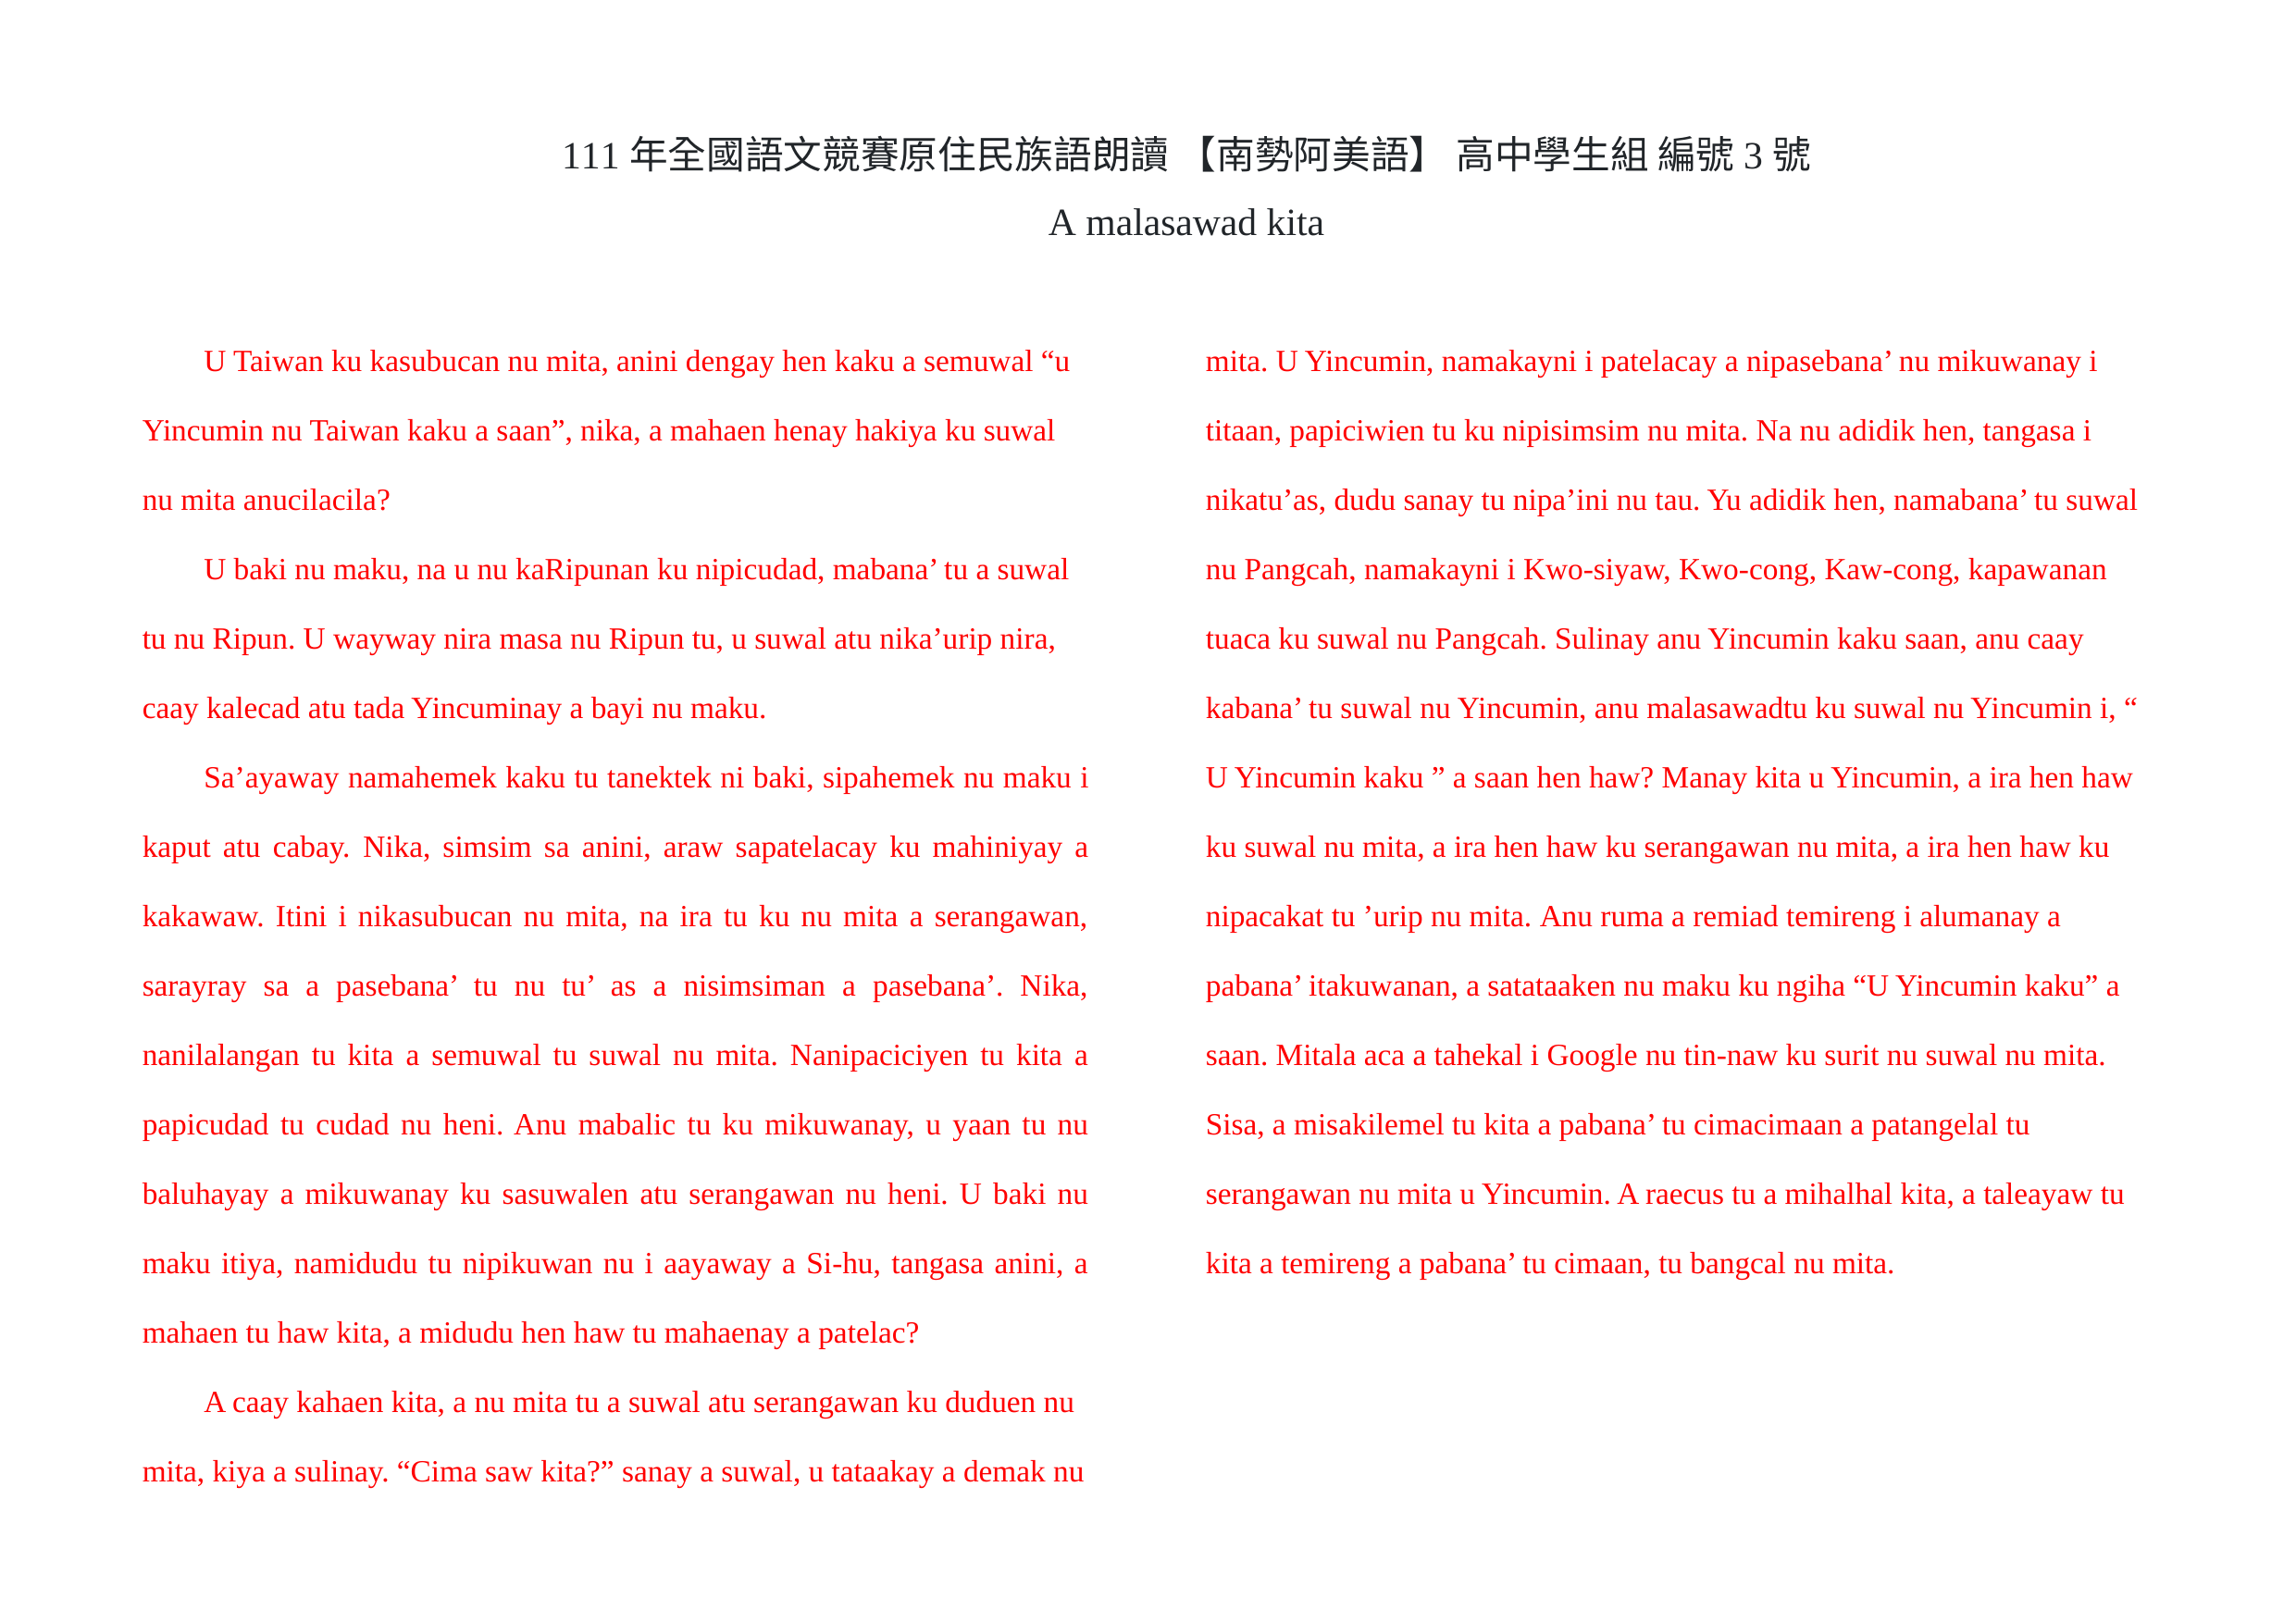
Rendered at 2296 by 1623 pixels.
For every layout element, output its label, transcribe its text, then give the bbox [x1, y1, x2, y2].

text U Taiwan ku kasubucan nu mita, anini dengay hen kaku a semuwal “u Yincumin nu Taiwan kaku a saan”, nika, a mahaen henay hakiya ku suwal nu mita anucilacila? [142, 326, 1090, 534]
text U baki nu maku, na u nu kaRipunan ku nipicudad, mabana’ tu a suwal tu nu Ripun. U wayway nira masa nu Ripun tu, u suwal atu nika’urip nira, caay kalecad atu tada Yincuminay a bayi nu maku. [142, 534, 1090, 742]
text A caay kahaen kita, a nu mita tu a suwal atu serangawan ku duduen nu mita, kiya a sulinay. “Cima saw kita?” sanay a suwal, u tataakay a demak nu mita. U Yincumin, namakayni i patelacay a nipasebana’ nu mikuwanay i titaan, papiciwien tu ku nipisimsim nu mita. Na nu adidik hen, tangasa i nikatu’as, dudu sanay tu nipa’ini nu tau. Yu adidik hen, namabana’ tu suwal nu Pangcah, namakayni i Kwo-siyaw, Kwo-cong, Kaw-cong, kapawanan tuaca ku suwal nu Pangcah. Sulinay anu Yincumin kaku saan, anu caay kabana’ tu suwal nu Yincumin, anu malasawadtu ku suwal nu Yincumin i, “ U Yincumin kaku ” a saan hen haw? Manay kita u Yincumin, a ira hen haw ku suwal nu mita, a ira hen haw ku serangawan nu mita, a ira hen haw ku nipacakat tu ’urip nu mita. Anu ruma a remiad temireng i alumanay a pabana’ itakuwanan, a satataaken nu maku ku ngiha “U Yincumin kaku” a saan. Mitala aca a tahekal i Google nu tin-naw ku surit nu suwal nu mita. Sisa, a misakilemel tu kita a pabana’ tu cimacimaan a patangelal tu serangawan nu mita u Yincumin. A raecus tu a mihalhal kita, a taleayaw tu kita a temireng a pabana’ tu cimaan, tu bangcal nu mita. [142, 1367, 1090, 1505]
text A malasawad kita [142, 187, 2153, 256]
text A caay kahaen kita, a nu mita tu a suwal atu serangawan ku duduen nu mita, kiya a sulinay. “Cima saw kita?” sanay a suwal, u tataakay a demak nu mita. U Yincumin, namakayni i patelacay a nipasebana’ nu mikuwanay i titaan, papiciwien tu ku nipisimsim nu mita. Na nu adidik hen, tangasa i nikatu’as, dudu sanay tu nipa’ini nu tau. Yu adidik hen, namabana’ tu suwal nu Pangcah, namakayni i Kwo-siyaw, Kwo-cong, Kaw-cong, kapawanan tuaca ku suwal nu Pangcah. Sulinay anu Yincumin kaku saan, anu caay kabana’ tu suwal nu Yincumin, anu malasawadtu ku suwal nu Yincumin i, “ U Yincumin kaku ” a saan hen haw? Manay kita u Yincumin, a ira hen haw ku suwal nu mita, a ira hen haw ku serangawan nu mita, a ira hen haw ku nipacakat tu ’urip nu mita. Anu ruma a remiad temireng i alumanay a pabana’ itakuwanan, a satataaken nu maku ku ngiha “U Yincumin kaku” a saan. Mitala aca a tahekal i Google nu tin-naw ku surit nu suwal nu mita. Sisa, a misakilemel tu kita a pabana’ tu cimacimaan a patangelal tu serangawan nu mita u Yincumin. A raecus tu a mihalhal kita, a taleayaw tu kita a temireng a pabana’ tu cimaan, tu bangcal nu mita. [1206, 326, 2153, 1297]
text 111 年全國語文競賽原住民族語朗讀 【南勢阿美語】 高中學生組 編號 3 號 [142, 118, 2153, 187]
text Sa’ayaway namahemek kaku tu tanektek ni baki, sipahemek nu maku i kaput atu cabay. Nika, simsim sa anini, araw sapatelacay ku mahiniyay a kakawaw. Itini i nikasubucan nu mita, na ira tu ku nu mita a serangawan, sarayray sa a pasebana’ tu nu tu’ as a nisimsiman a pasebana’. Nika, nanilalangan tu kita a semuwal tu suwal nu mita. Nanipaciciyen tu kita a papicudad tu cudad nu heni. Anu mabalic tu ku mikuwanay, u yaan tu nu baluhayay a mikuwanay ku sasuwalen atu serangawan nu heni. U baki nu maku itiya, namidudu tu nipikuwan nu i aayaway a Si-hu, tangasa anini, a mahaen tu haw kita, a midudu hen haw tu mahaenay a patelac? [142, 742, 1090, 1367]
